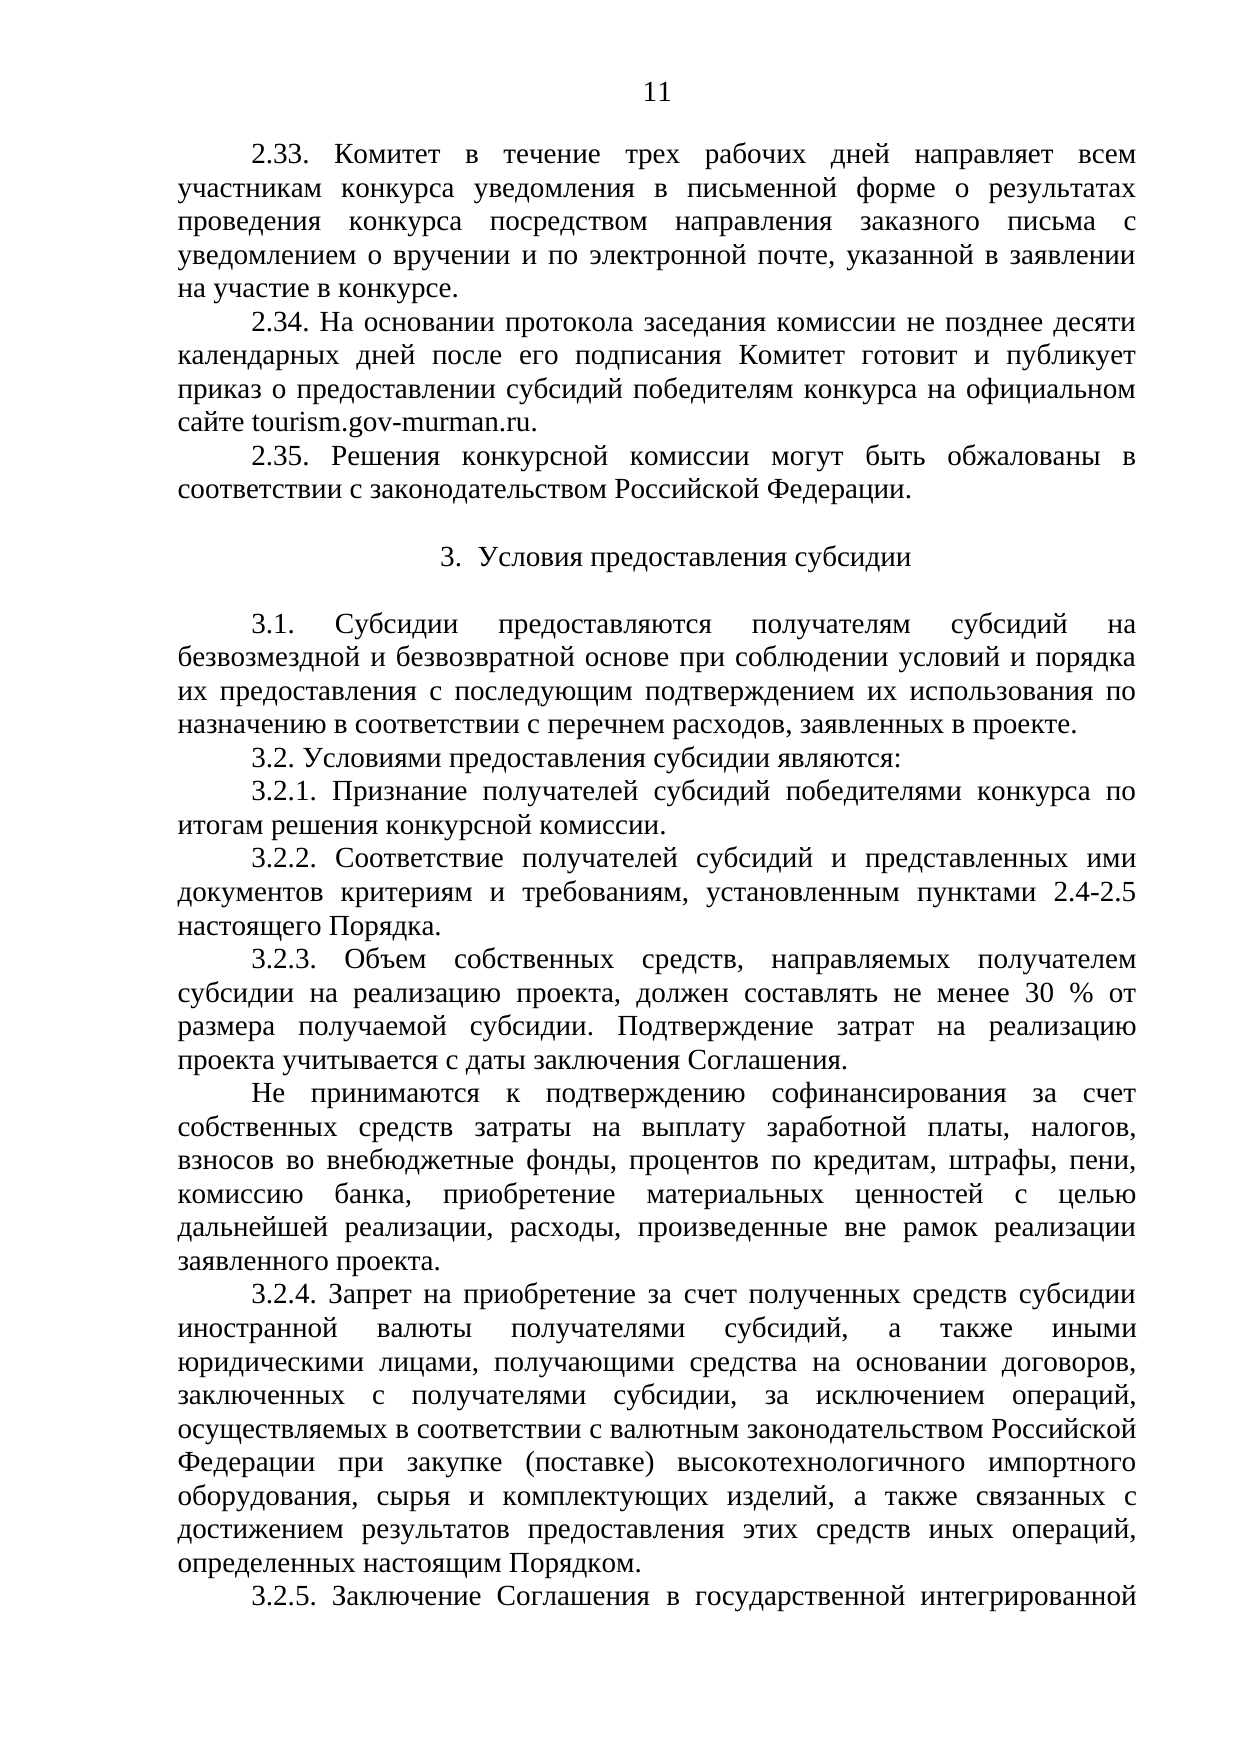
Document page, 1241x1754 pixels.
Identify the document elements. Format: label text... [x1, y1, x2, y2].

text 3.2. Условиями предоставления субсидии являются: [177, 740, 1137, 773]
list Условия предоставления субсидии [215, 539, 1137, 572]
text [177, 1578, 1137, 1612]
text 2.34. На основании протокола заседания комиссии не позднее десяти календарных дней после его подписания Комитет готовит и публикует приказ о предоставлении субсидий победителям конкурса на официальном сайте tourism.gov-murman.ru. [177, 304, 1137, 438]
text 3.2.2. Соответствие получателей субсидий и представленных ими документов критериям и требованиям, установленным пунктами 2.4-2.5 настоящего Порядка. [177, 841, 1137, 941]
text 2.33. Комитет в течение трех рабочих дней направляет всем участникам конкурса уведомления в письменной форме о результатах проведения конкурса посредством направления заказного письма с уведомлением о вручении и по электронной почте, указанной в заявлении на участие в конкурсе. [177, 136, 1137, 304]
text 2.35. Решения конкурсной комиссии могут быть обжалованы в соответствии с законодательством Российской Федерации. [177, 438, 1137, 505]
text 3.1. Субсидии предоставляются получателям субсидий на безвозмездной и безвозвратной основе при соблюдении условий и порядка их предоставления с последующим подтверждением их использования по назначению в соответствии с перечнем расходов, заявленных в проекте. [177, 606, 1137, 740]
text 3.2.4. Запрет на приобретение за счет полученных средств субсидии иностранной валюты получателями субсидий, а также иными юридическими лицами, получающими средства на основании договоров, заключенных с получателями субсидии, за исключением операций, осуществляемых в соответствии с валютным законодательством Российской Федерации при закупке (поставке) высокотехнологичного импортного оборудования, сырья и комплектующих изделий, а также связанных с достижением результатов предоставления этих средств иных операций, определенных настоящим Порядком. [177, 1277, 1137, 1578]
text 3.2.1. Признание получателей субсидий победителями конкурса по итогам решения конкурсной комиссии. [177, 773, 1137, 841]
text Не принимаются к подтверждению софинансирования за счет собственных средств затраты на выплату заработной платы, налогов, взносов во внебюджетные фонды, процентов по кредитам, штрафы, пени, комиссию банка, приобретение материальных ценностей с целью дальнейшей реализации, расходы, произведенные вне рамок реализации заявленного проекта. [177, 1075, 1137, 1277]
text 3.2.3. Объем собственных средств, направляемых получателем субсидии на реализацию проекта, должен составлять не менее 30 % от размера получаемой субсидии. Подтверждение затрат на реализацию проекта учитывается с даты заключения Соглашения. [177, 941, 1137, 1075]
